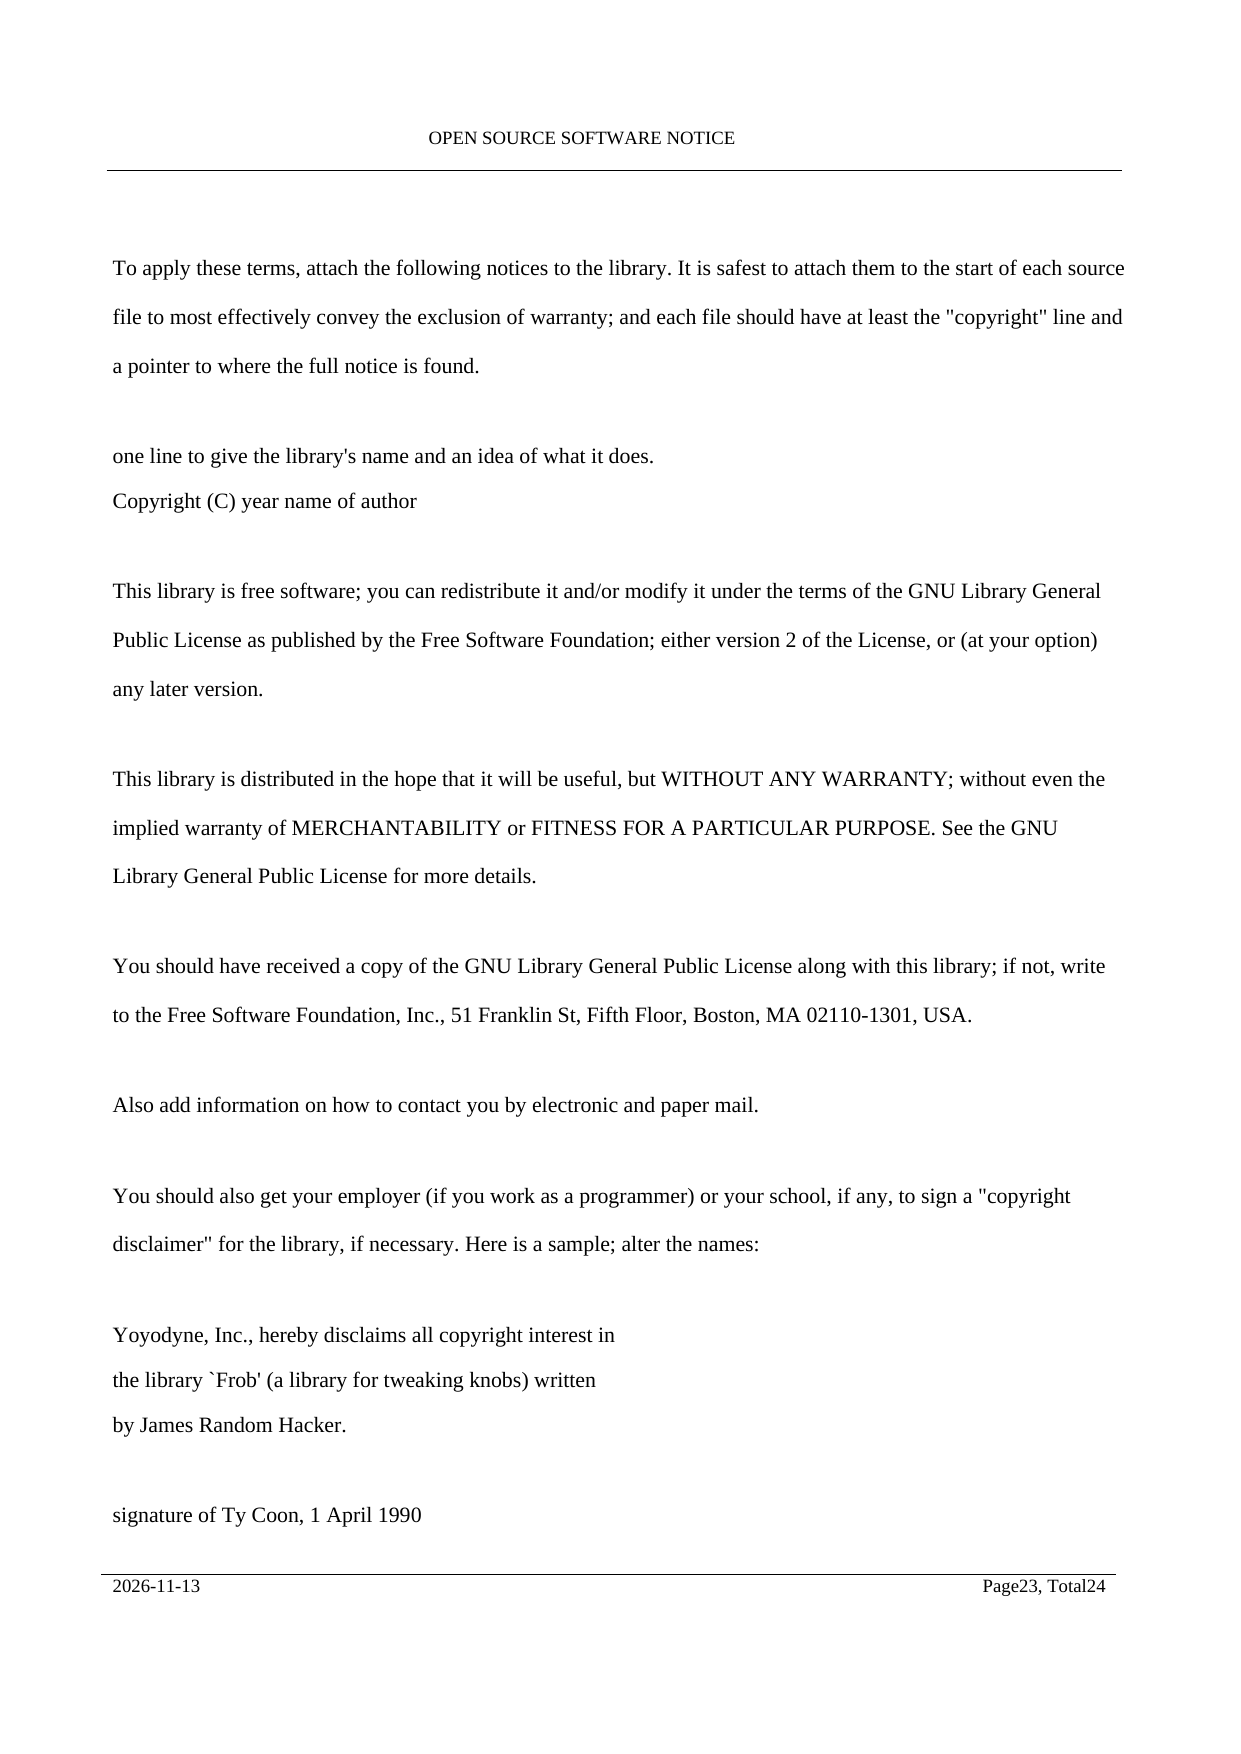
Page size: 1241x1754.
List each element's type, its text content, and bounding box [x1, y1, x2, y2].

text You should also get your employer (if you work as a programmer) or your school, if any, to sign a "copyright disclaimer" for the library, if necessary. Here is a sample; alter the names: [112, 1179, 1128, 1260]
text the library `Frob' (a library for tweaking knobs) written [112, 1363, 1128, 1396]
text by James Random Hacker. [112, 1408, 1128, 1441]
text This library is distributed in the hope that it will be useful, but WITHOUT ANY WARRANTY; without even the implied warranty of MERCHANTABILITY or FITNESS FOR A PARTICULAR PURPOSE. See the GNU Library General Public License for more details. [112, 762, 1128, 892]
text You should have received a copy of the GNU Library General Public License along with this library; if not, write to the Free Software Foundation, Inc., 51 Franklin St, Fifth Floor, Boston, MA 02110-1301, USA. [112, 950, 1128, 1031]
text This library is free software; you can redistribute it and/or modify it under the terms of the GNU Library General Public License as published by the Free Software Foundation; either version 2 of the License, or (at your option) any later version. [112, 574, 1128, 704]
text Copyright (C) year name of author [112, 484, 1128, 517]
text Yoyodyne, Inc., hereby disclaims all copyright interest in [112, 1318, 1128, 1351]
text To apply these terms, attach the following notices to the library. It is safest to attach them to the start of each source file to most effectively convey the exclusion of warranty; and each file should have at least the "copyright" line and a pointer to where the full notice is found. [112, 251, 1128, 381]
text Also add information on how to contact you by electronic and paper mail. [112, 1089, 1128, 1121]
text signature of Ty Coon, 1 April 1990 [112, 1498, 1128, 1531]
text one line to give the library's name and an idea of what it does. [112, 439, 1128, 472]
